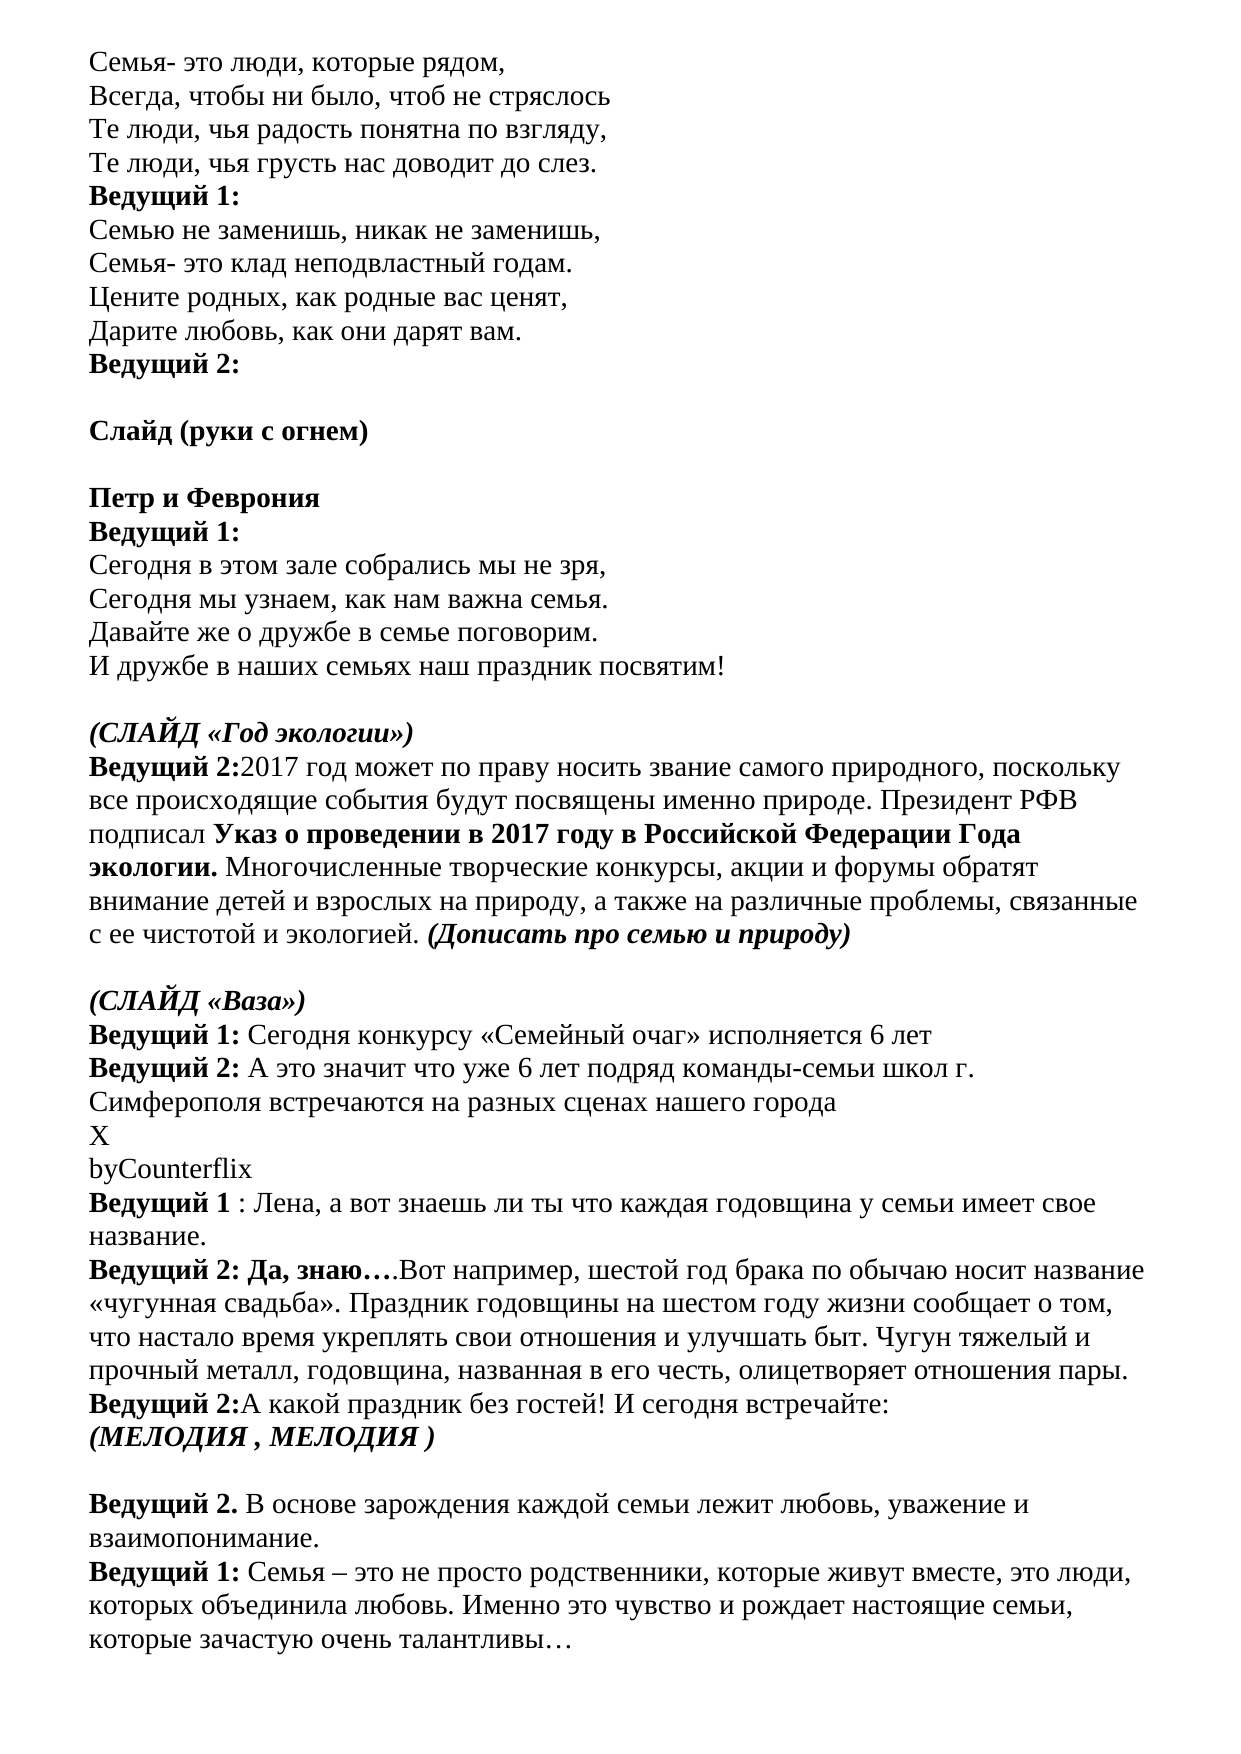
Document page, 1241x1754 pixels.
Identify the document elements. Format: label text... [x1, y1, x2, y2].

text Ведущий 2: Да, знаю….Вот например, шестой год брака по обычаю носит название «чугунная свадьба». Праздник годовщины на шестом году жизни сообщает о том, что настало время укреплять свои отношения и улучшать быт. Чугун тяжелый и прочный металл, годовщина, названная в его честь, олицетворяет отношения пары. [89, 1252, 1152, 1386]
text Цените родных, как родные вас ценят, [89, 279, 1152, 313]
text Ведущий 2: А это значит что уже 6 лет подряд команды-семьи школ г. Симферополя встречаются на разных сценах нашего города [89, 1051, 1152, 1118]
text byCounterflix [89, 1151, 1152, 1185]
text Ведущий 1: [89, 514, 1152, 547]
text Семья- это клад неподвластный годам. [89, 246, 1152, 279]
text Семью не заменишь, никак не заменишь, [89, 212, 1152, 246]
text Ведущий 1: Сегодня конкурсу «Семейный очаг» исполняется 6 лет [89, 1017, 1152, 1051]
text Ведущий 1: Семья – это не просто родственники, которые живут вместе, это люди, которых объединила любовь. Именно это чувство и рождает настоящие семьи, которые зачастую очень талантливы… [89, 1554, 1152, 1654]
text Сегодня мы узнаем, как нам важна семья. [89, 581, 1152, 614]
text Ведущий 2:2017 год может по праву носить звание самого природного, поскольку все происходящие события будут посвящены именно природе. Президент РФВ подписал Указ о проведении в 2017 году в Российской Федерации Года экологии. Многочисленные творческие конкурсы, акции и форумы обратят внимание детей и взрослых на природу, а также на различные проблемы, связанные с ее чистотой и экологией. (Дописать про семью и природу) [89, 749, 1152, 950]
text Дарите любовь, как они дарят вам. [89, 313, 1152, 346]
text Ведущий 1: [89, 178, 1152, 212]
text Петр и Феврония [89, 480, 1152, 514]
text Сегодня в этом зале собрались мы не зря, [89, 547, 1152, 581]
text (СЛАЙД «Год экологии») [89, 715, 1152, 749]
text X [89, 1118, 1152, 1151]
text (СЛАЙД «Ваза») [89, 983, 1152, 1017]
text Слайд (руки с огнем) [89, 413, 1152, 447]
text И дружбе в наших семьях наш праздник посвятим! [89, 648, 1152, 682]
text Ведущий 1 : Лена, а вот знаешь ли ты что каждая годовщина у семьи имеет свое название. [89, 1185, 1152, 1252]
text Ведущий 2:А какой праздник без гостей! И сегодня встречайте: [89, 1386, 1152, 1419]
text Давайте же о дружбе в семье поговорим. [89, 614, 1152, 648]
text Ведущий 2: [89, 346, 1152, 380]
text Те люди, чья грусть нас доводит до слез. [89, 145, 1152, 178]
text Семья- это люди, которые рядом, [89, 44, 1152, 78]
text Ведущий 2. В основе зарождения каждой семьи лежит любовь, уважение и взаимопонимание. [89, 1487, 1152, 1554]
text Те люди, чья радость понятна по взгляду, [89, 111, 1152, 145]
text (МЕЛОДИЯ , МЕЛОДИЯ ) [89, 1419, 1152, 1453]
text Всегда, чтобы ни было, чтоб не стряслось [89, 78, 1152, 111]
